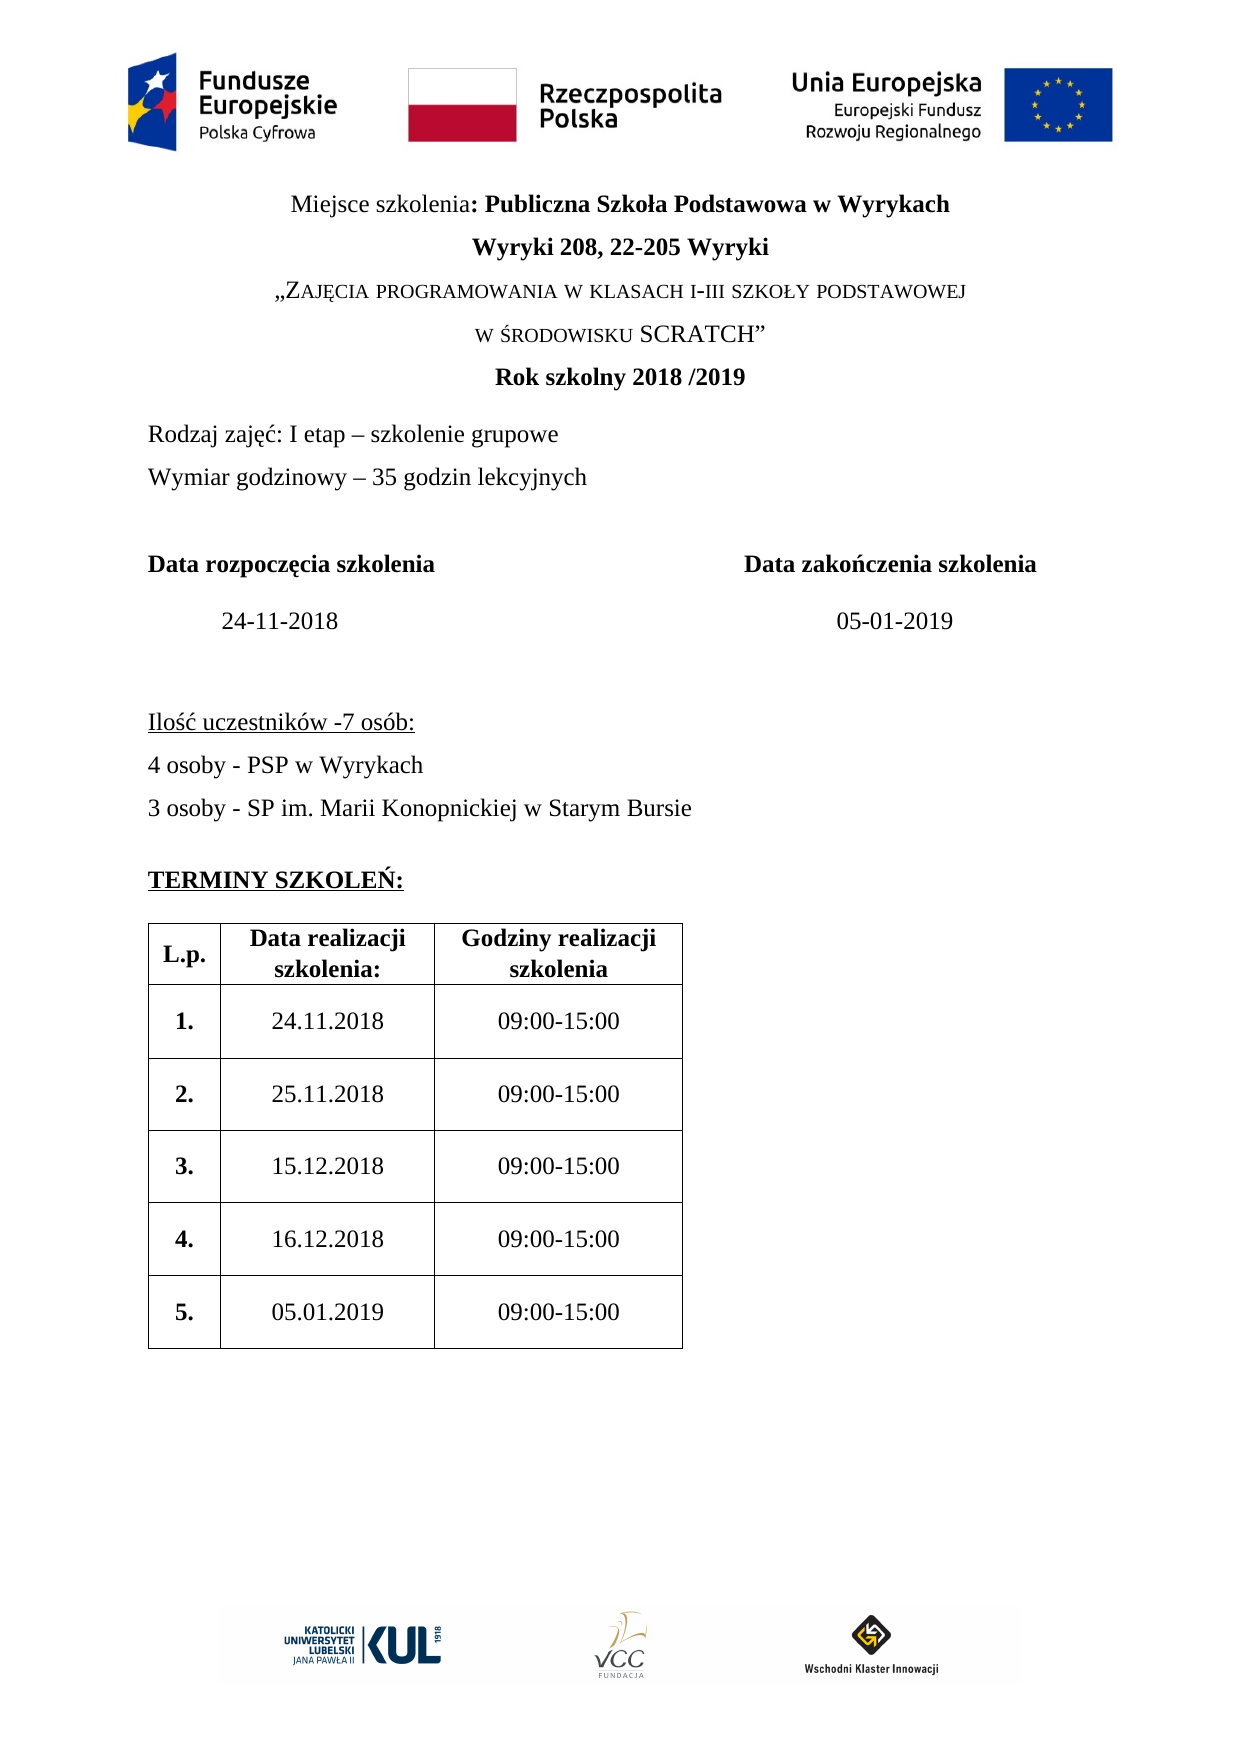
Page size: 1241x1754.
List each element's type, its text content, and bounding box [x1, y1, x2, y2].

text Ilość uczestników -7 osób: [148, 707, 1093, 736]
table_cell 3. [149, 1131, 220, 1202]
table_header L.p. [149, 924, 220, 984]
picture [104, 28, 1136, 175]
table_header Data realizacji szkolenia: [221, 924, 434, 984]
text „Zajęcia programowania w klasach i-iii szkoły podstawowej w środowisku SCRATCH” [148, 276, 1093, 347]
text Data rozpoczęcia szkolenia Data zakończenia szkolenia [148, 549, 1093, 577]
text 24-11-2018 05-01-2019 [148, 606, 1093, 635]
table_cell 09:00-15:00 [435, 1059, 682, 1130]
table_cell 09:00-15:00 [435, 1276, 682, 1348]
text 4 osoby - PSP w Wyrykach [148, 750, 1093, 779]
text Rodzaj zajęć: I etap – szkolenie grupowe [148, 419, 1093, 448]
text Miejsce szkolenia: Publiczna Szkoła Podstawowa w Wyrykach [148, 148, 1093, 218]
text Wymiar godzinowy – 35 godzin lekcyjnych [148, 462, 1093, 491]
table_cell 24.11.2018 [221, 985, 434, 1057]
text Wyryki 208, 22-205 Wyryki [148, 232, 1093, 261]
table_header Godziny realizacji szkolenia [435, 924, 682, 984]
table_cell 16.12.2018 [221, 1203, 434, 1275]
table_cell 2. [149, 1059, 220, 1130]
text Rok szkolny 2018 /2019 [148, 362, 1093, 391]
table_cell 09:00-15:00 [435, 1131, 682, 1202]
table_cell 09:00-15:00 [435, 1203, 682, 1275]
table_cell 5. [149, 1276, 220, 1348]
table_cell 05.01.2019 [221, 1276, 434, 1348]
text TERMINY SZKOLEŃ: [148, 865, 1093, 894]
table_cell 09:00-15:00 [435, 985, 682, 1057]
picture [218, 1606, 1022, 1684]
table_cell 4. [149, 1203, 220, 1275]
table_cell 1. [149, 985, 220, 1057]
table_cell 25.11.2018 [221, 1059, 434, 1130]
text 3 osoby - SP im. Marii Konopnickiej w Starym Bursie [148, 793, 1093, 822]
table_cell 15.12.2018 [221, 1131, 434, 1202]
